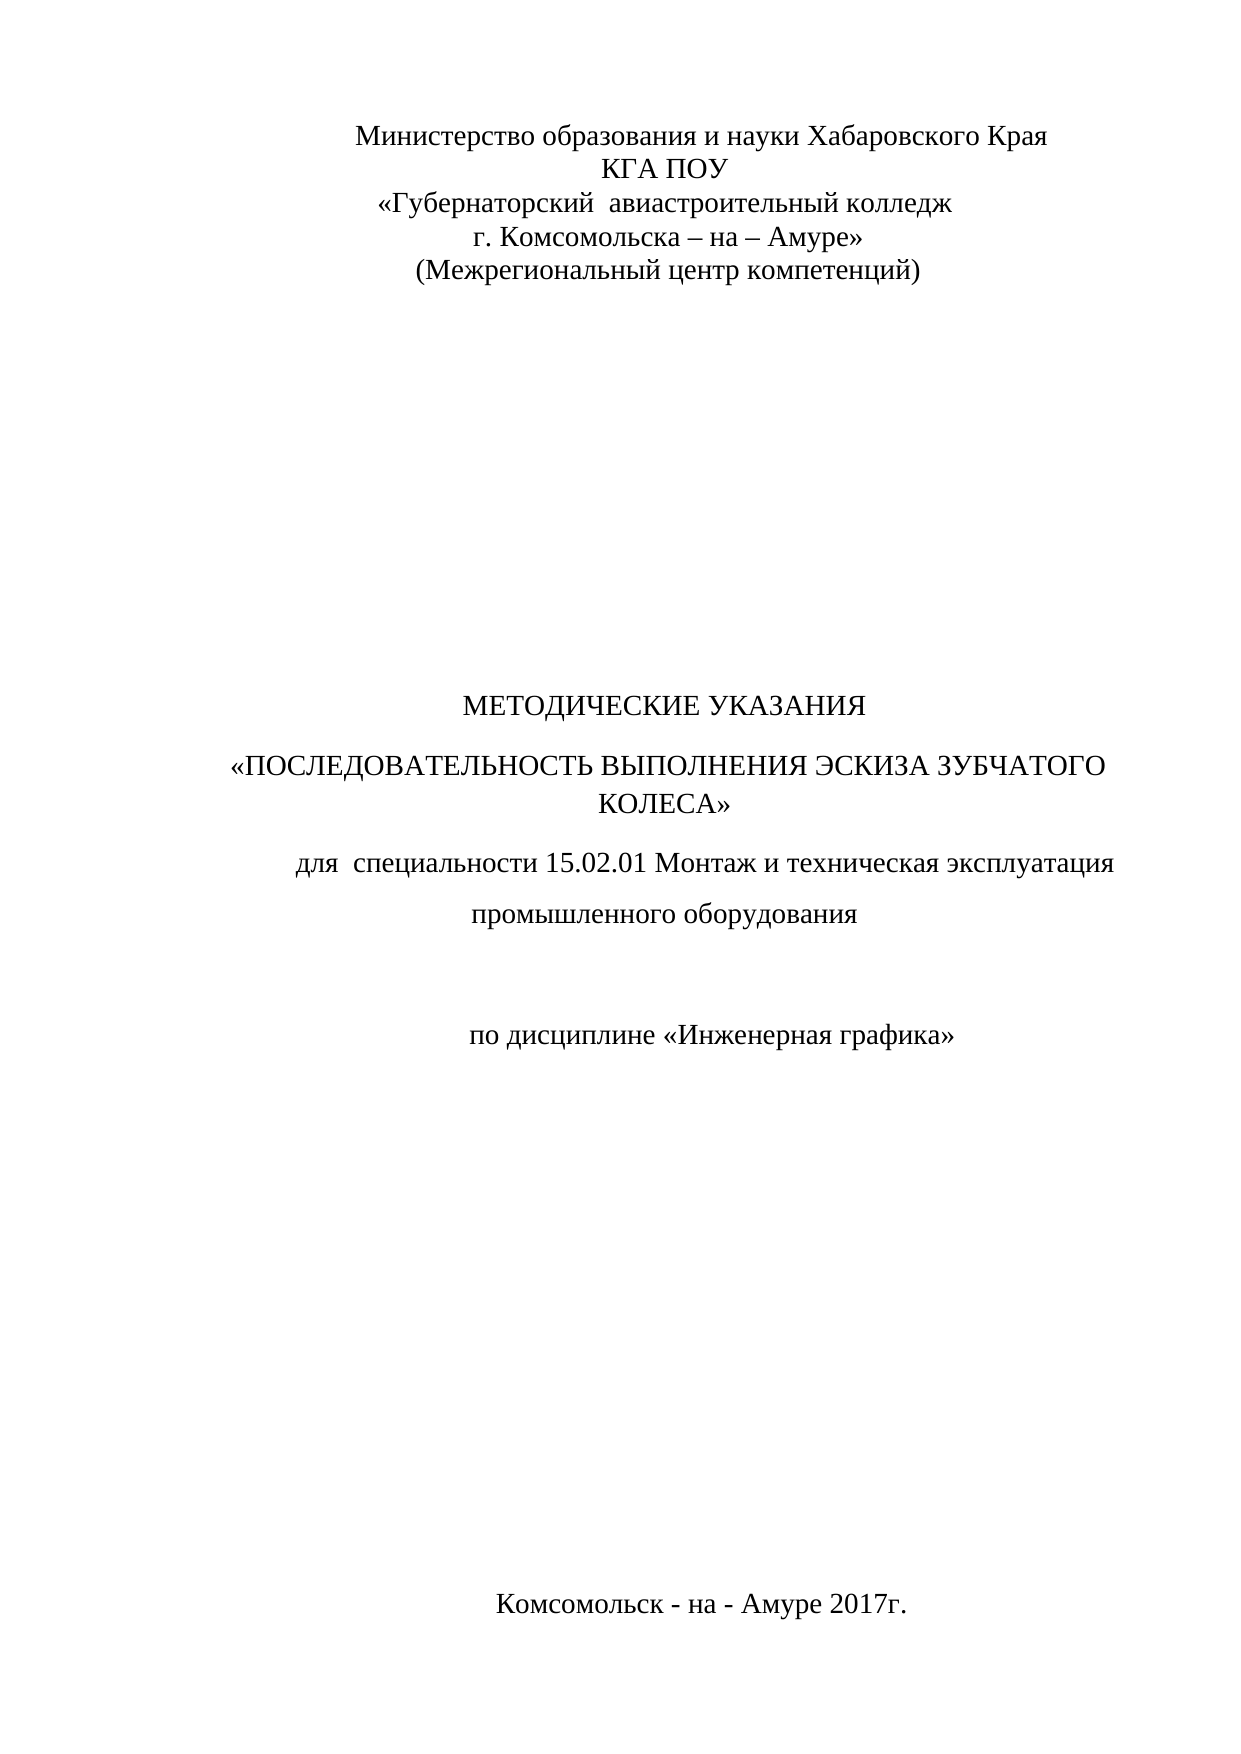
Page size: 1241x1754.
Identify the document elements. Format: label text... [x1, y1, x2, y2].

text «ПОСЛЕДОВАТЕЛЬНОСТЬ ВЫПОЛНЕНИЯ ЭСКИЗА ЗУБЧАТОГО КОЛЕСА» [177, 748, 1152, 820]
text МЕТОДИЧЕСКИЕ УКАЗАНИЯ [177, 688, 1152, 722]
text для специальности 15.02.01 Монтаж и техническая эксплуатация промышленного оборудования [177, 846, 1152, 929]
text КГА ПОУ [177, 152, 1152, 185]
text (Межрегиональный центр компетенций) [177, 252, 1152, 286]
text г. Комсомольска – на – Амуре» [177, 219, 1152, 252]
text по дисциплине «Инженерная графика» [177, 1017, 1152, 1051]
text Министерство образования и науки Хабаровского Края [177, 118, 1152, 152]
text Комсомольск - на - Амуре 2017г. [177, 1587, 1152, 1620]
text «Губернаторский авиастроительный колледж [177, 185, 1152, 219]
